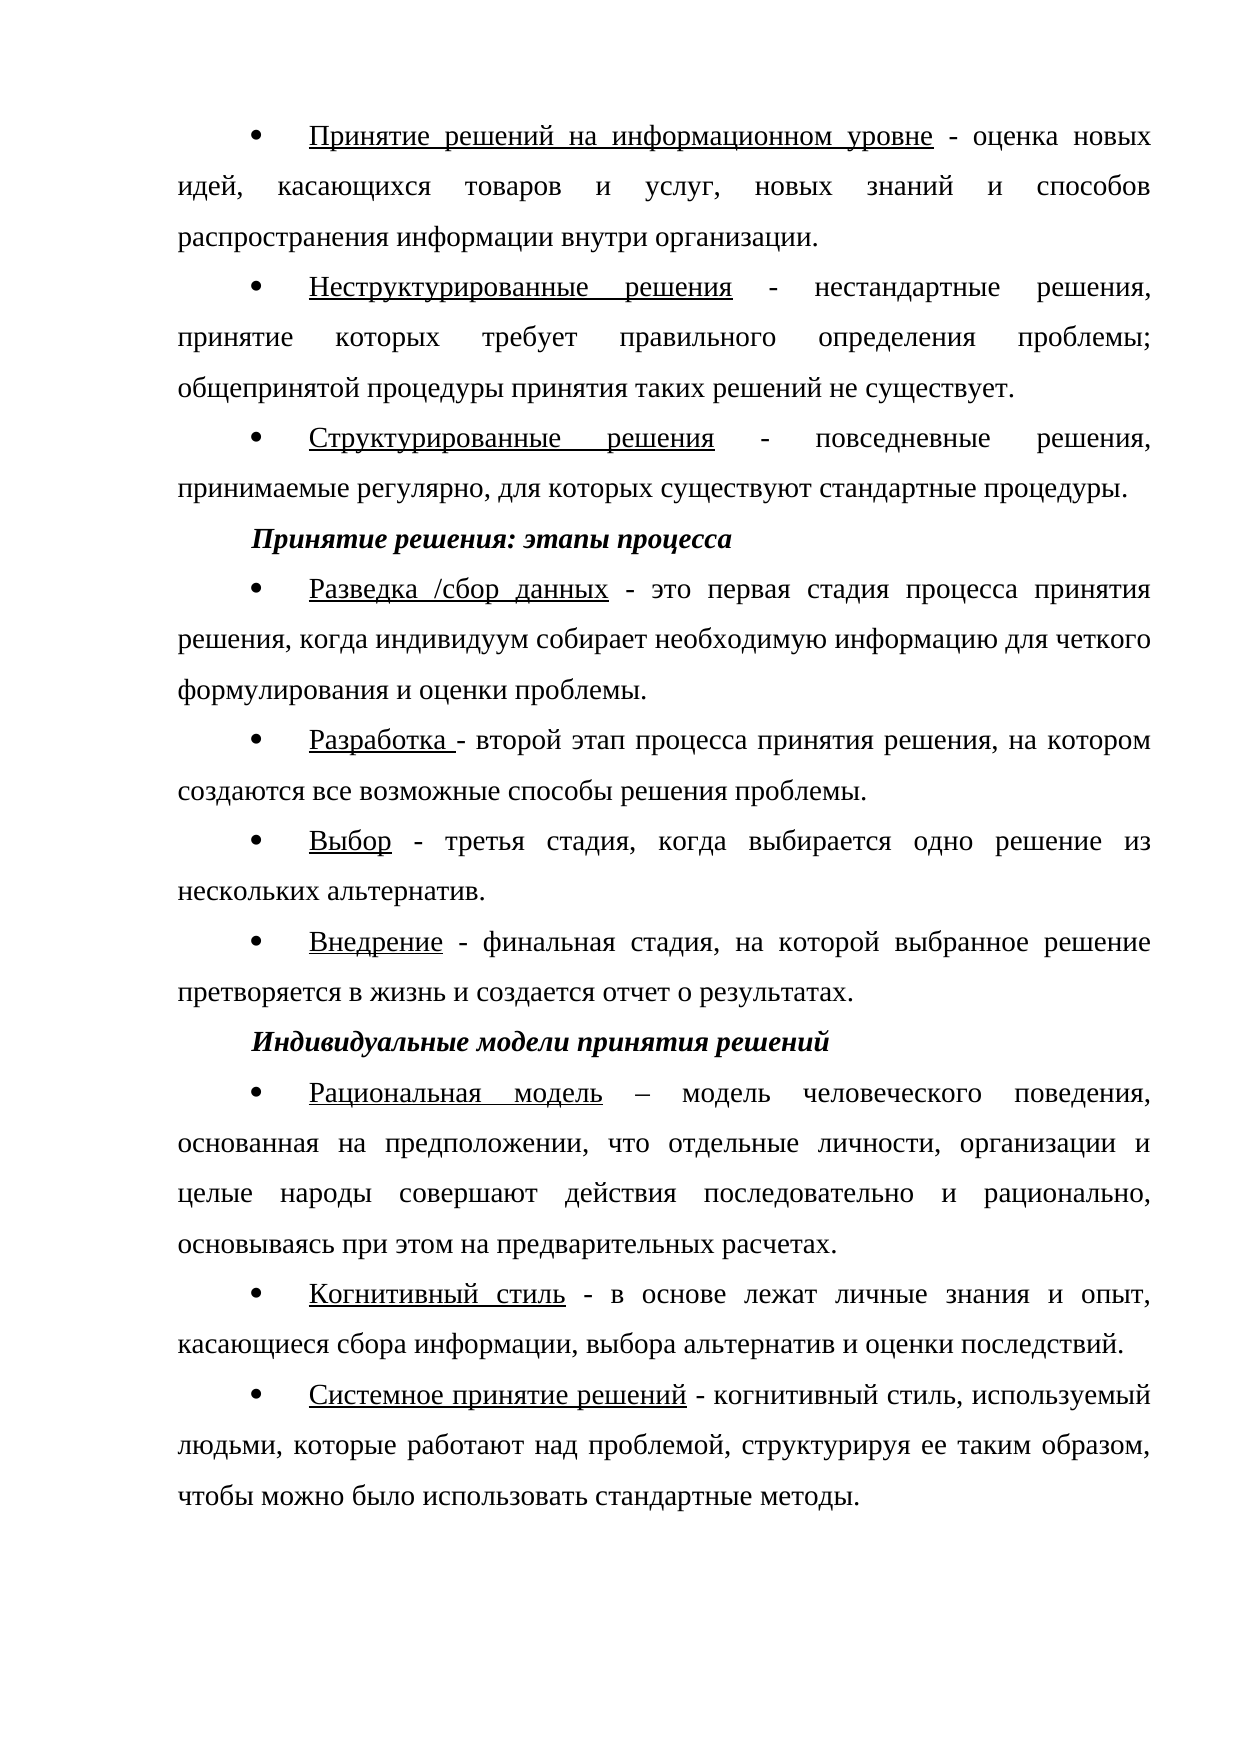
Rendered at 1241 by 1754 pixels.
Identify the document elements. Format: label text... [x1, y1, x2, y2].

text Индивидуальные модели принятия решений [177, 1024, 1152, 1058]
list Когнитивный стиль - в основе лежат личные знания и опыт, касающиеся сбора информации, выбора альтернатив и оценки последствий. [177, 1276, 1152, 1360]
list Внедрение - финальная стадия, на которой выбранное решение претворяется в жизнь и создается отчет о результатах. [177, 924, 1152, 1008]
list Разработка - второй этап процесса принятия решения, на котором создаются все возможные способы решения проблемы. [177, 722, 1152, 806]
list Принятие решений на информационном уровне - оценка новых идей, касающихся товаров и услуг, новых знаний и способов распространения информации внутри организации. [177, 118, 1152, 252]
list Структурированные решения - повседневные решения, принимаемые регулярно, для которых существуют стандартные процедуры. [177, 420, 1152, 504]
list Рациональная модель – модель человеческого поведения, основанная на предположении, что отдельные личности, организации и целые народы совершают действия последовательно и рационально, основываясь при этом на предварительных расчетах. [177, 1075, 1152, 1259]
list Выбор - третья стадия, когда выбирается одно решение из нескольких альтернатив. [177, 823, 1152, 907]
list Разведка /сбор данных - это первая стадия процесса принятия решения, когда индивидуум собирает необходимую информацию для четкого формулирования и оценки проблемы. [177, 571, 1152, 706]
list Неструктурированные решения - нестандартные решения, принятие которых требует правильного определения проблемы; общепринятой процедуры принятия таких решений не существует. [177, 269, 1152, 403]
list Системное принятие решений - когнитивный стиль, используемый людьми, которые работают над проблемой, структурируя ее таким образом, чтобы можно было использовать стандартные методы. [177, 1377, 1152, 1511]
text Принятие решения: этапы процесса [177, 521, 1152, 554]
